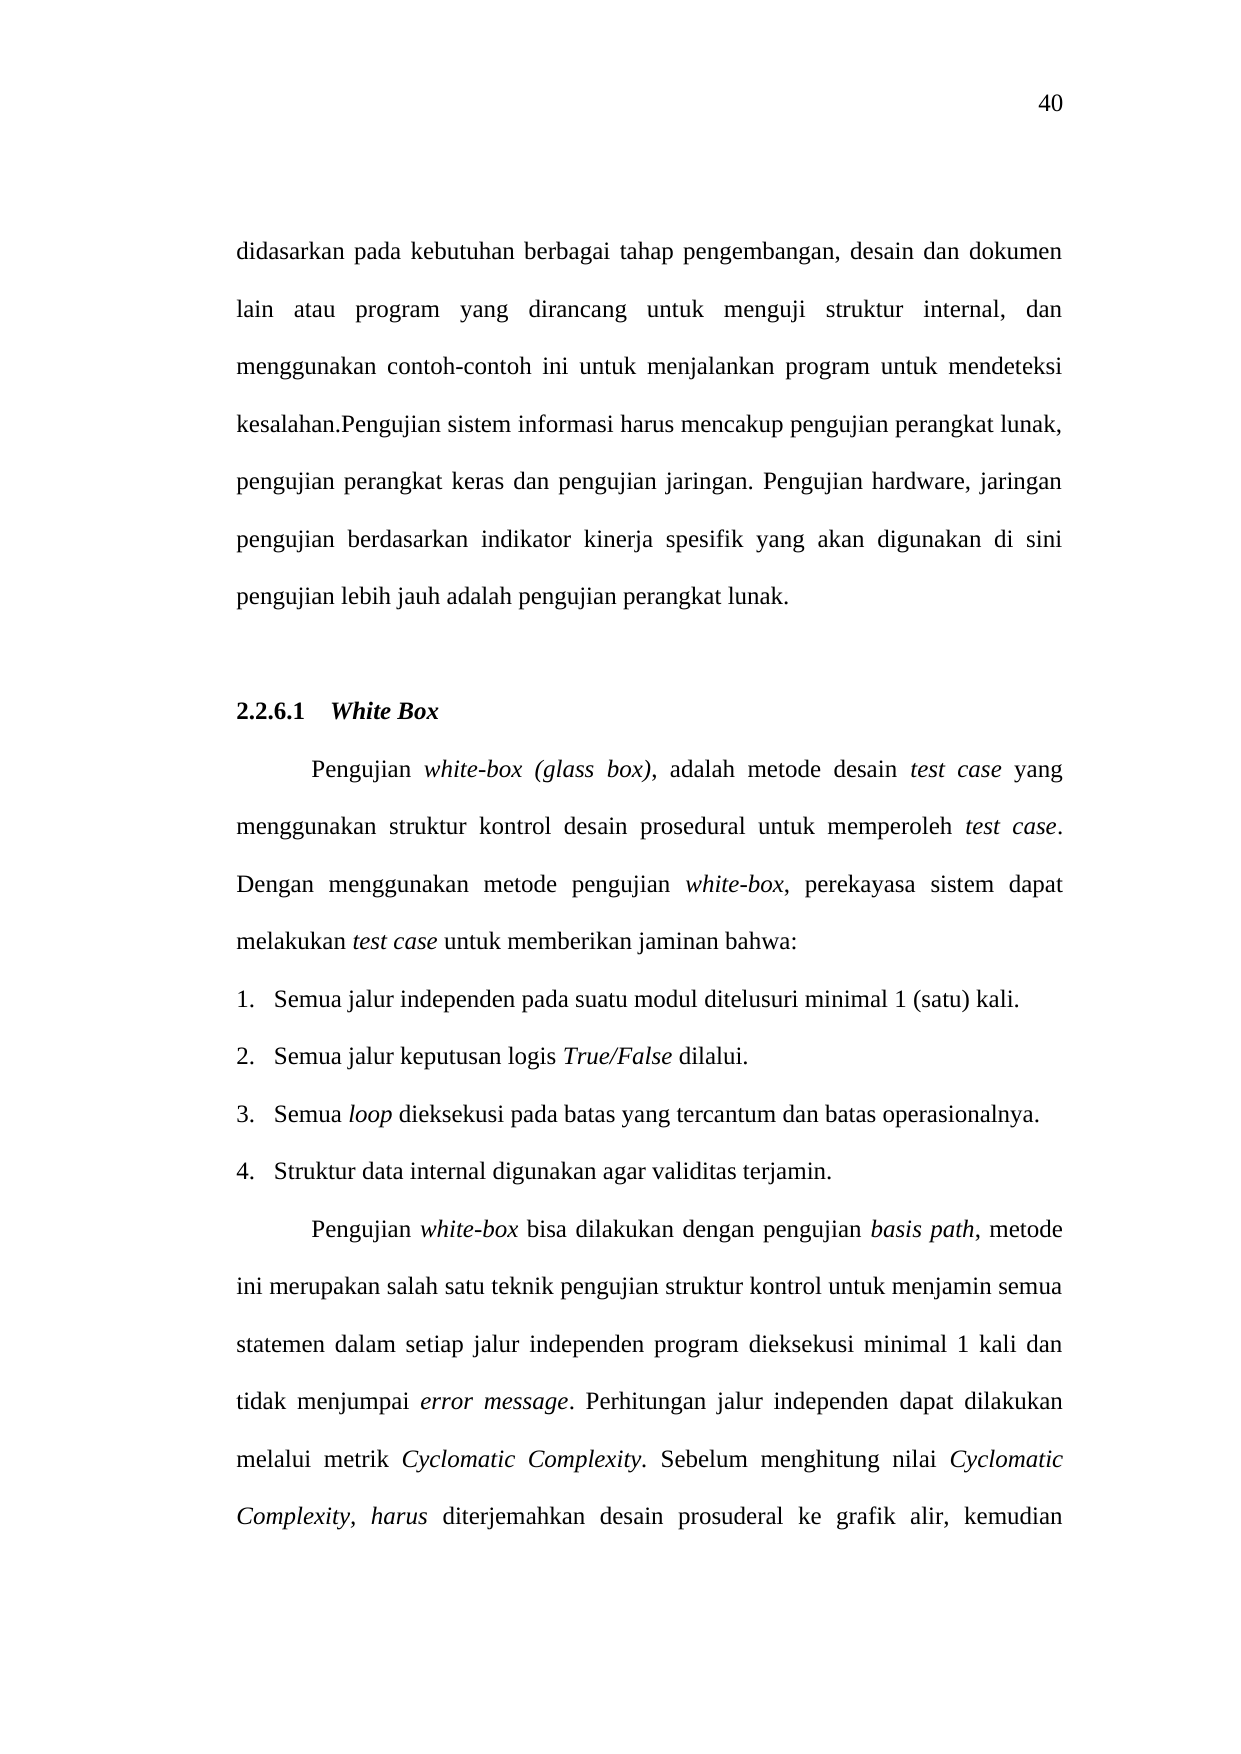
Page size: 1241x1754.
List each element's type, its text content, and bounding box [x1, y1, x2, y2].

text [236, 236, 1063, 610]
list Semua jalur independen pada suatu modul ditelusuri minimal 1 (satu) kali. [236, 984, 1063, 1012]
list Semua jalur keputusan logis True/False dilalui. [236, 1041, 1063, 1070]
list Semua loop dieksekusi pada batas yang tercantum dan batas operasionalnya. [236, 1099, 1063, 1127]
text Pengujian white-box (glass box), adalah metode desain test case yang menggunakan struktur kontrol desain prosedural untuk memperoleh test case. Dengan menggunakan metode pengujian white-box, perekayasa sistem dapat melakukan test case untuk memberikan jaminan bahwa: [236, 754, 1063, 955]
list Struktur data internal digunakan agar validitas terjamin. [236, 1156, 1063, 1185]
text 2.2.6.1 White Box [236, 696, 1063, 725]
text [236, 1214, 1063, 1530]
